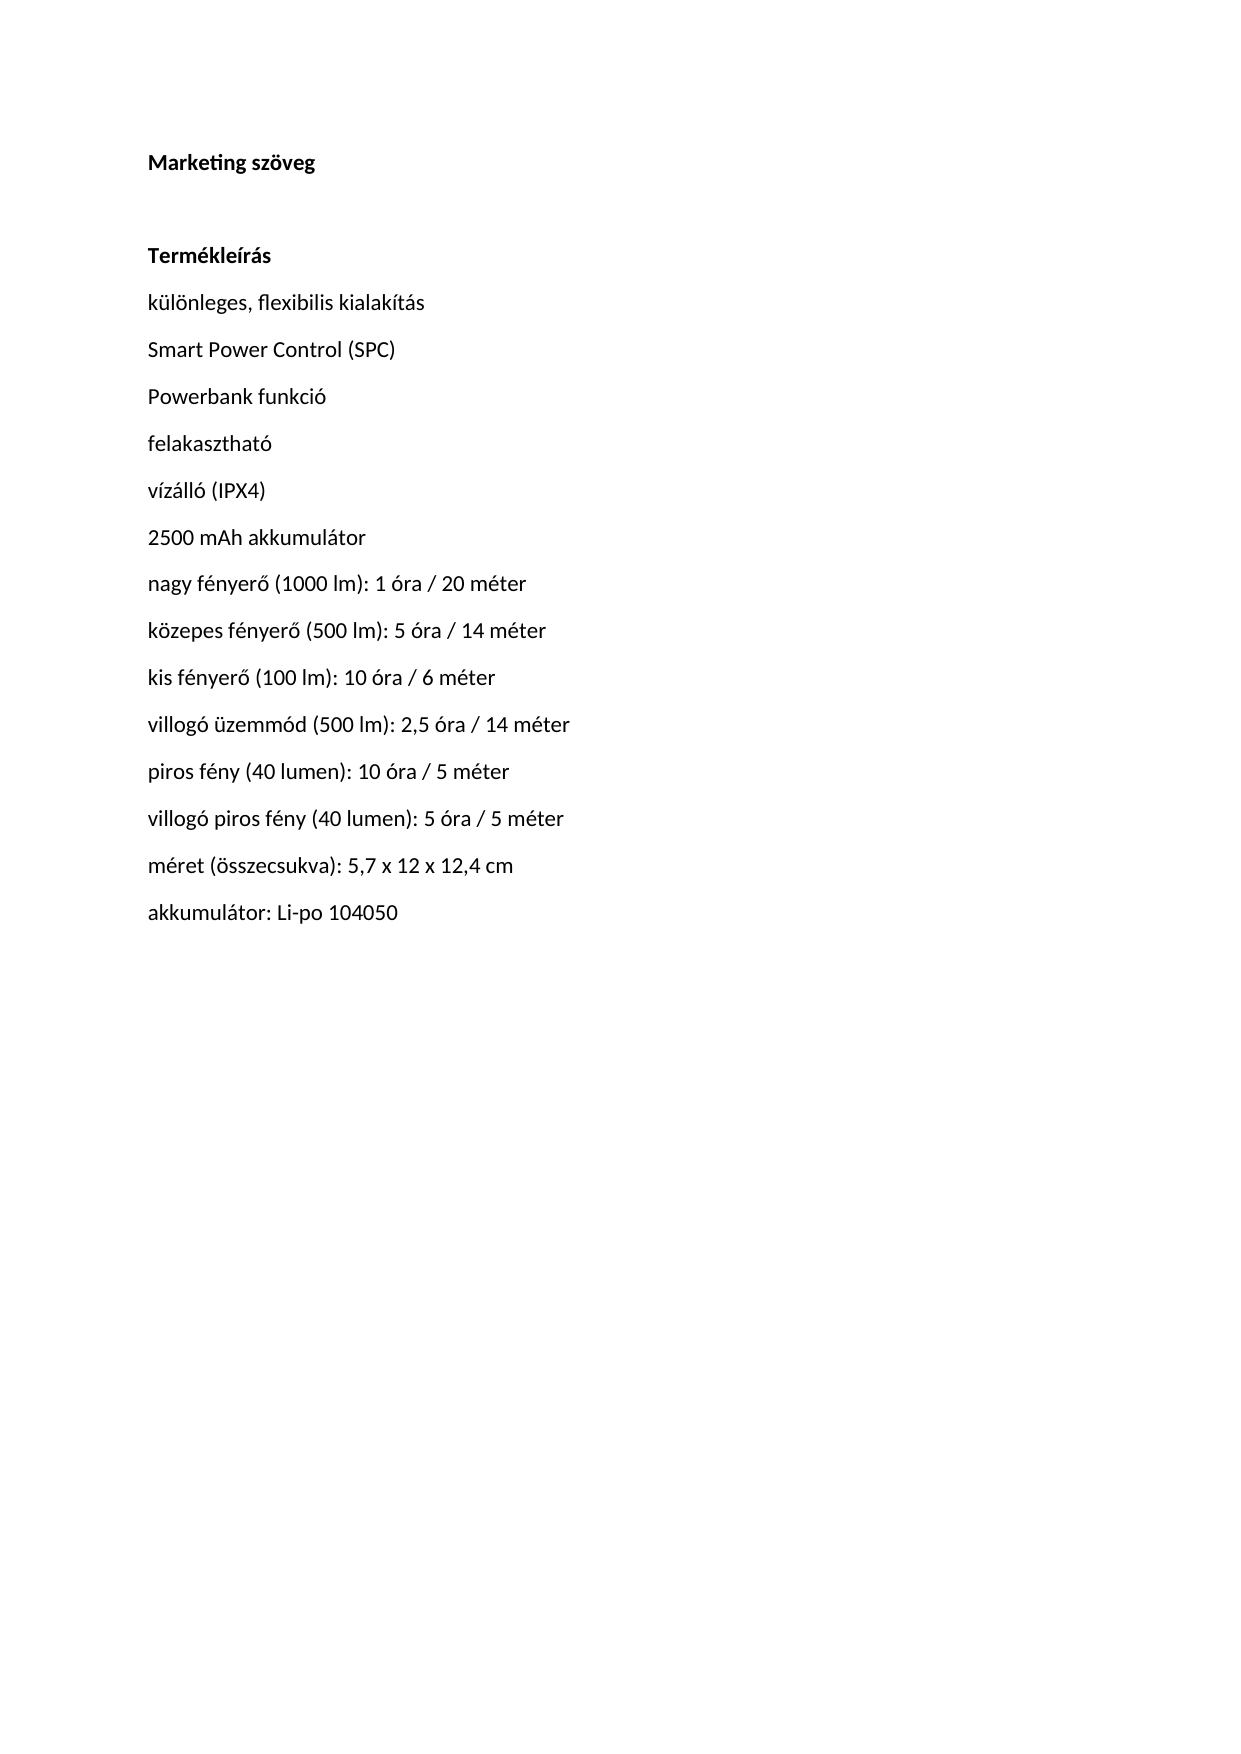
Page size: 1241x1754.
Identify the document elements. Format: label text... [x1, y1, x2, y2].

text vízálló (IPX4) [148, 476, 1093, 504]
text felakasztható [148, 429, 1093, 457]
text nagy fényerő (1000 lm): 1 óra / 20 méter [148, 569, 1093, 597]
text közepes fényerő (500 lm): 5 óra / 14 méter [148, 616, 1093, 644]
text villogó üzemmód (500 lm): 2,5 óra / 14 méter [148, 710, 1093, 738]
text akkumulátor: Li-po 104050 [148, 898, 1093, 926]
text 2500 mAh akkumulátor [148, 523, 1093, 551]
text villogó piros fény (40 lumen): 5 óra / 5 méter [148, 804, 1093, 832]
text Marketing szöveg [148, 148, 1093, 176]
text piros fény (40 lumen): 10 óra / 5 méter [148, 757, 1093, 785]
text Powerbank funkció [148, 382, 1093, 410]
text Termékleírás [148, 241, 1093, 269]
text különleges, flexibilis kialakítás [148, 288, 1093, 316]
text kis fényerő (100 lm): 10 óra / 6 méter [148, 663, 1093, 691]
text méret (összecsukva): 5,7 x 12 x 12,4 cm [148, 851, 1093, 879]
text Smart Power Control (SPC) [148, 335, 1093, 363]
